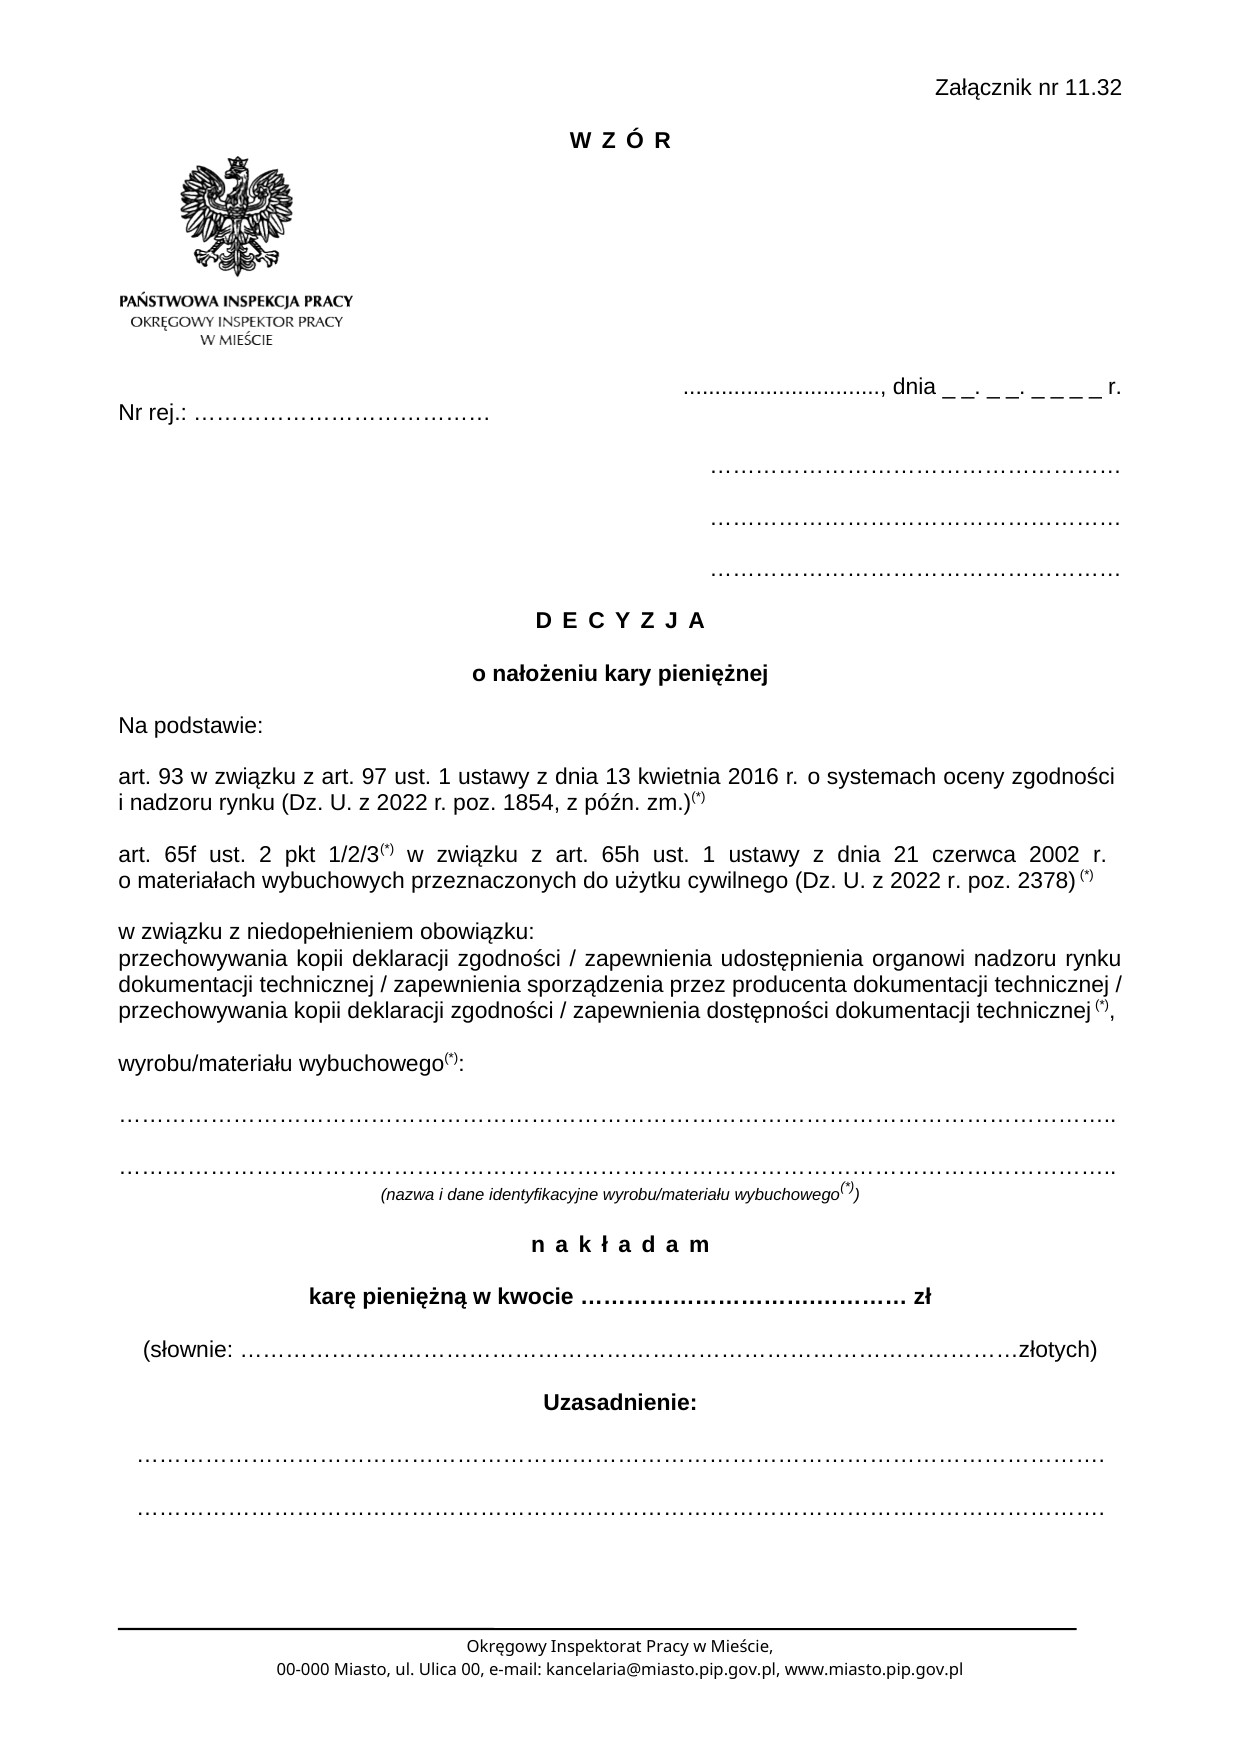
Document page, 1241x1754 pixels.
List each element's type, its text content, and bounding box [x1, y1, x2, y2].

text ……………………………………………… [118, 555, 1122, 581]
text ……………………………………………… [118, 503, 1122, 530]
text ………………………………………………………………………………………………………………….. [118, 1101, 1122, 1128]
text Nr rej.: ………………………………… [118, 399, 1122, 426]
text art. 65f ust. 2 pkt 1/2/3(*) w związku z art. 65h ust. 1 ustawy z dnia 21 czerwca 2002 r. o materiałach wybuchowych przeznaczonych do użytku cywilnego (Dz. U. z 2022 r. poz. 2378) (*) [118, 841, 1122, 893]
text Uzasadnienie: [118, 1389, 1122, 1415]
text karę pieniężną w kwocie ………………………….………… zł [118, 1283, 1122, 1309]
text o nałożeniu kary pieniężnej [118, 660, 1122, 687]
text w związku z niedopełnieniem obowiązku: [118, 918, 1122, 945]
text (nazwa i dane identyfikacyjne wyrobu/materiału wybuchowego(*)) [118, 1179, 1122, 1206]
text wyrobu/materiału wybuchowego(*): [118, 1050, 1122, 1076]
text ……………………………………………… [118, 452, 1122, 478]
text przechowywania kopii deklaracji zgodności / zapewnienia udostępnienia organowi nadzoru rynku dokumentacji technicznej / zapewnienia sporządzenia przez producenta dokumentacji technicznej / przechowywania kopii deklaracji zgodności / zapewnienia dostępności dokumentacji technicznej (*), [118, 945, 1122, 1024]
text Na podstawie: [118, 712, 1122, 738]
text art. 93 w związku z art. 97 ust. 1 ustawy z dnia 13 kwietnia 2016 r. o systemach oceny zgodności i nadzoru rynku (Dz. U. z 2022 r. poz. 1854, z późn. zm.)(*) [118, 763, 1122, 816]
text ………………………………………………………………………………………………………………. [118, 1494, 1122, 1520]
text (słownie: …………………………………………………………………………………………złotych) [118, 1336, 1122, 1362]
picture [118, 152, 356, 347]
text ..............................., dnia _ _. _ _. _ _ _ _ r. [118, 373, 1122, 399]
text ………………………………………………………………………………………………………………….. [118, 1153, 1122, 1179]
text DECYZJA [118, 607, 1122, 634]
text ………………………………………………………………………………………………………………. [118, 1441, 1122, 1468]
text nakładam [118, 1231, 1122, 1257]
